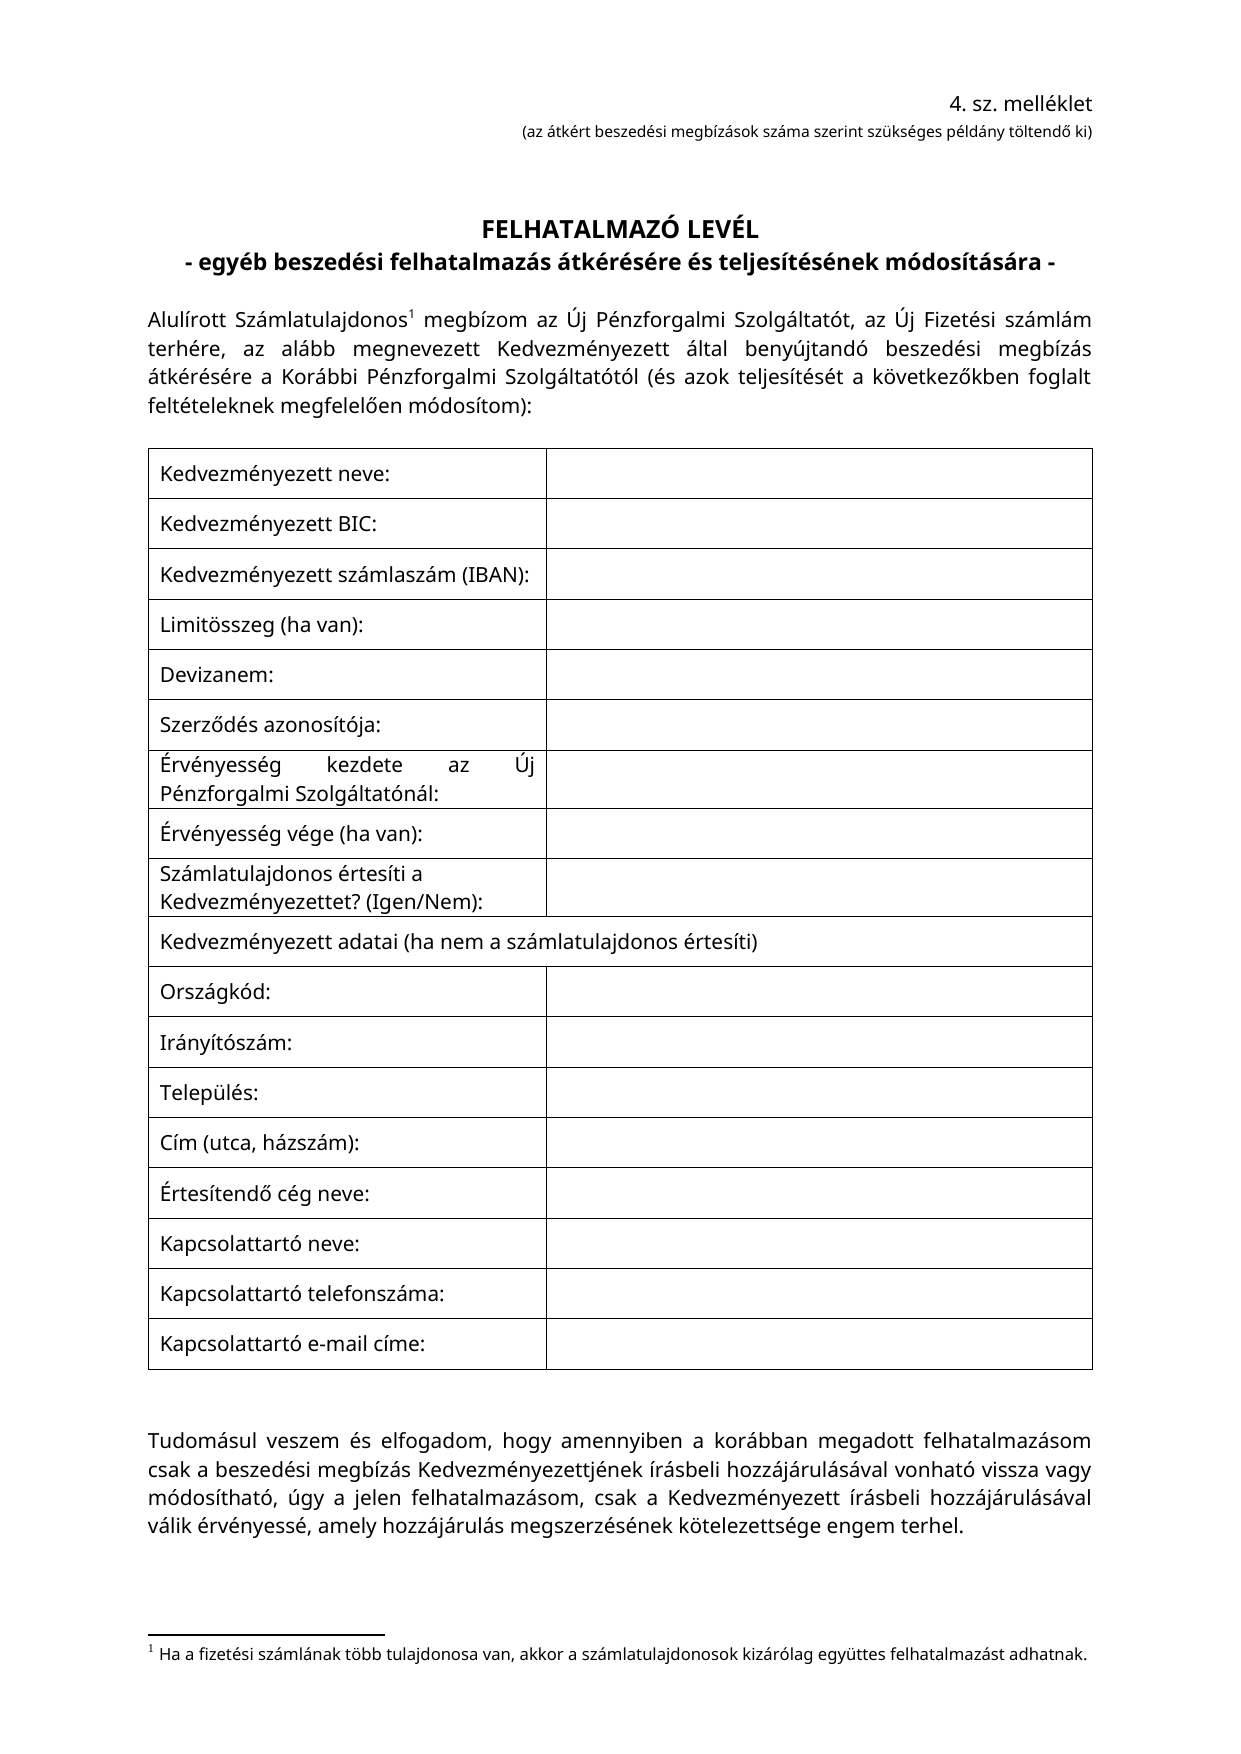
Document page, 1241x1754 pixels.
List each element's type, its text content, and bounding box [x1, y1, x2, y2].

table_cell [547, 859, 1092, 916]
table_cell Cím (utca, házszám): [149, 1118, 546, 1167]
table_cell [547, 1068, 1092, 1117]
table_cell Kapcsolattartó e-mail címe: [149, 1319, 546, 1368]
table_header Kedvezményezett neve: [149, 449, 546, 498]
table_cell Érvényesség kezdete az Új Pénzforgalmi Szolgáltatónál: [149, 751, 546, 807]
table_cell Kedvezményezett számlaszám (IBAN): [149, 549, 546, 598]
table_cell Devizanem: [149, 650, 546, 699]
table_cell [547, 1017, 1092, 1067]
table_cell [547, 809, 1092, 858]
table_cell Kapcsolattartó neve: [149, 1219, 546, 1268]
table_header [547, 449, 1092, 498]
table_cell Irányítószám: [149, 1017, 546, 1067]
table_cell [547, 1319, 1092, 1368]
table_cell [547, 751, 1092, 807]
table_cell [547, 700, 1092, 749]
table_cell Kedvezményezett BIC: [149, 499, 546, 548]
table_cell [547, 600, 1092, 649]
table_cell Kedvezményezett adatai (ha nem a számlatulajdonos értesíti) [149, 917, 1092, 966]
table_cell [547, 1168, 1092, 1217]
table_cell [547, 1269, 1092, 1318]
table_cell [547, 499, 1092, 548]
text Alulírott Számlatulajdonos megbízom az Új Pénzforgalmi Szolgáltatót, az Új Fizetési számlám terhére, az alább megnevezett Kedvezményezett által benyújtandó beszedési megbízás átkérésére a Korábbi Pénzforgalmi Szolgáltatótól (és azok teljesítését a következőkben foglalt feltételeknek megfelelően módosítom): [148, 305, 1093, 419]
table_cell Számlatulajdonos értesíti a Kedvezményezettet? (Igen/Nem): [149, 859, 546, 916]
text (az átkért beszedési megbízások száma szerint szükséges példány töltendő ki) [148, 121, 1092, 142]
table_cell Limitösszeg (ha van): [149, 600, 546, 649]
table_cell Település: [149, 1068, 546, 1117]
table_cell [547, 650, 1092, 699]
table_cell [547, 549, 1092, 598]
text - egyéb beszedési felhatalmazás átkérésére és teljesítésének módosítására - [148, 246, 1092, 277]
table_cell [547, 967, 1092, 1016]
text FELHATALMAZÓ LEVÉL [148, 212, 1092, 246]
table_cell Érvényesség vége (ha van): [149, 809, 546, 858]
text 4. sz. melléklet [223, 89, 1092, 117]
table_cell Kapcsolattartó telefonszáma: [149, 1269, 546, 1318]
table_cell Országkód: [149, 967, 546, 1016]
text Tudomásul veszem és elfogadom, hogy amennyiben a korábban megadott felhatalmazásom csak a beszedési megbízás Kedvezményezettjének írásbeli hozzájárulásával vonható vissza vagy módosítható, úgy a jelen felhatalmazásom, csak a Kedvezményezett írásbeli hozzájárulásával válik érvényessé, amely hozzájárulás megszerzésének kötelezettsége engem terhel. [148, 1426, 1092, 1540]
table_cell [547, 1118, 1092, 1167]
table_cell Szerződés azonosítója: [149, 700, 546, 749]
table_cell [547, 1219, 1092, 1268]
table_cell Értesítendő cég neve: [149, 1168, 546, 1217]
